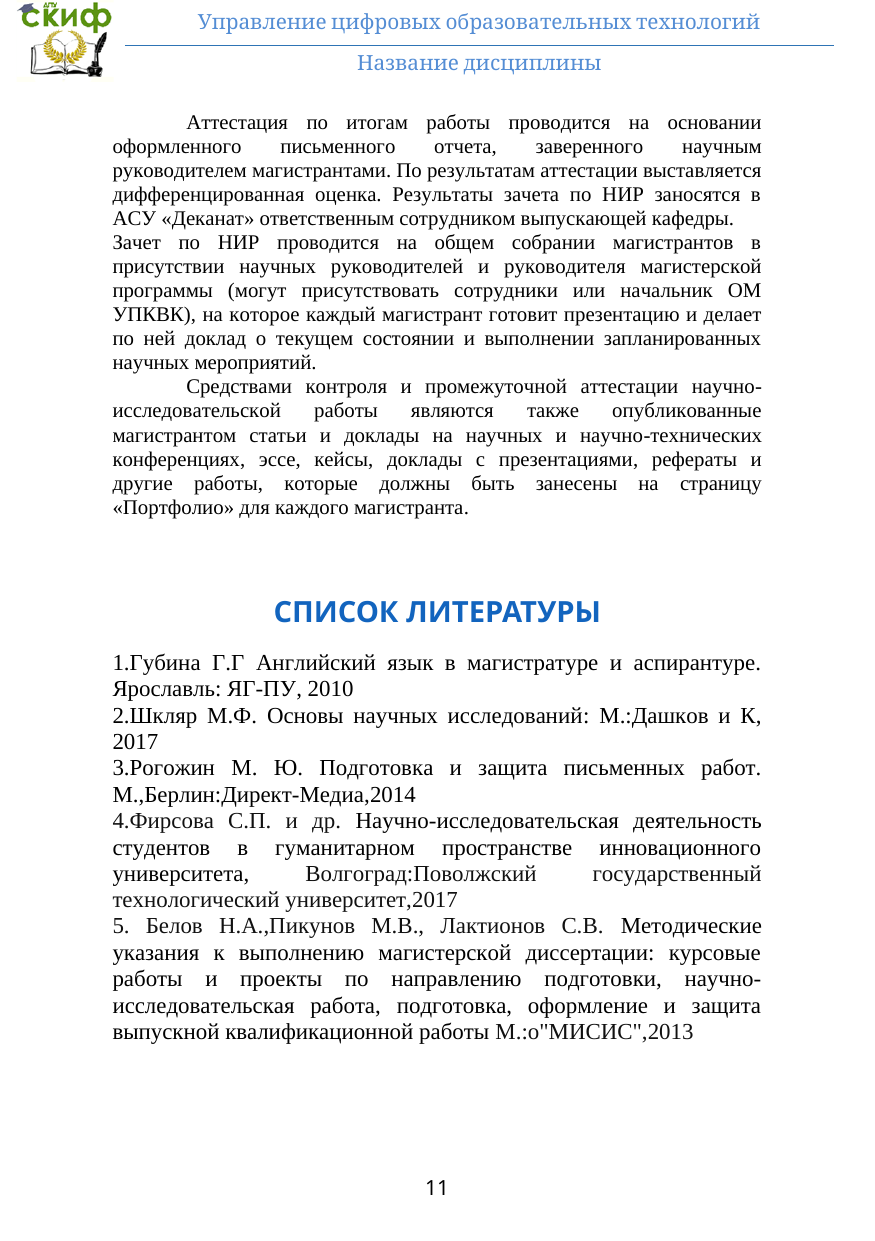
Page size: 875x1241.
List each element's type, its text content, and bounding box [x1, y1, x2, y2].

text Средствами контроля и промежуточной аттестации научно-исследовательской работы являются также опубликованные магистрантом статьи и доклады на научных и научно-технических конференциях, эссе, кейсы, доклады с презентациями, рефераты и другие работы, которые должны быть занесены на страницу «Портфолио» для каждого магистранта. [112, 374, 762, 519]
text 1.Губина Г.Г Английский язык в магистратуре и аспирантуре. Ярославль: ЯГ-ПУ, 2010 [112, 649, 762, 702]
picture [16, 0, 114, 82]
text Зачет по НИР проводится на общем собрании магистрантов в присутствии научных руководителей и руководителя магистерской программы (могут присутствовать сотрудники или начальник ОМ УПКВК), на которое каждый магистрант готовит презентацию и делает по ней доклад о текущем состоянии и выполнении запланированных научных мероприятий. [112, 230, 762, 374]
text 3.Рогожин М. Ю. Подготовка и защита письменных работ. М.,Берлин:Директ-Медиа,2014 [112, 754, 762, 807]
text Список литературы [112, 591, 762, 631]
text 5. Белов Н.А.,Пикунов М.В., Лактионов С.В. Методические указания к выполнению магистерской диссертации: курсовые работы и проекты по направлению подготовки, научно-исследовательская работа, подготовка, оформление и защита выпускной квалификационной работы М.:о"МИСИС",2013 [112, 913, 762, 1044]
text 4.Фирсова С.П. и др. Научно-исследовательская деятельность студентов в гуманитарном пространстве инновационного университета, Волгоград:Поволжский государственный технологический университет,2017 [112, 807, 762, 913]
text 2.Шкляр М.Ф. Основы научных исследований: М.:Дашков и К, 2017 [112, 702, 762, 754]
text Аттестация по итогам работы проводится на основании оформленного письменного отчета, заверенного научным руководителем магистрантами. По результатам аттестации выставляется дифференцированная оценка. Результаты зачета по НИР заносятся в АСУ «Деканат» ответственным сотрудником выпускающей кафедры. [112, 110, 762, 230]
